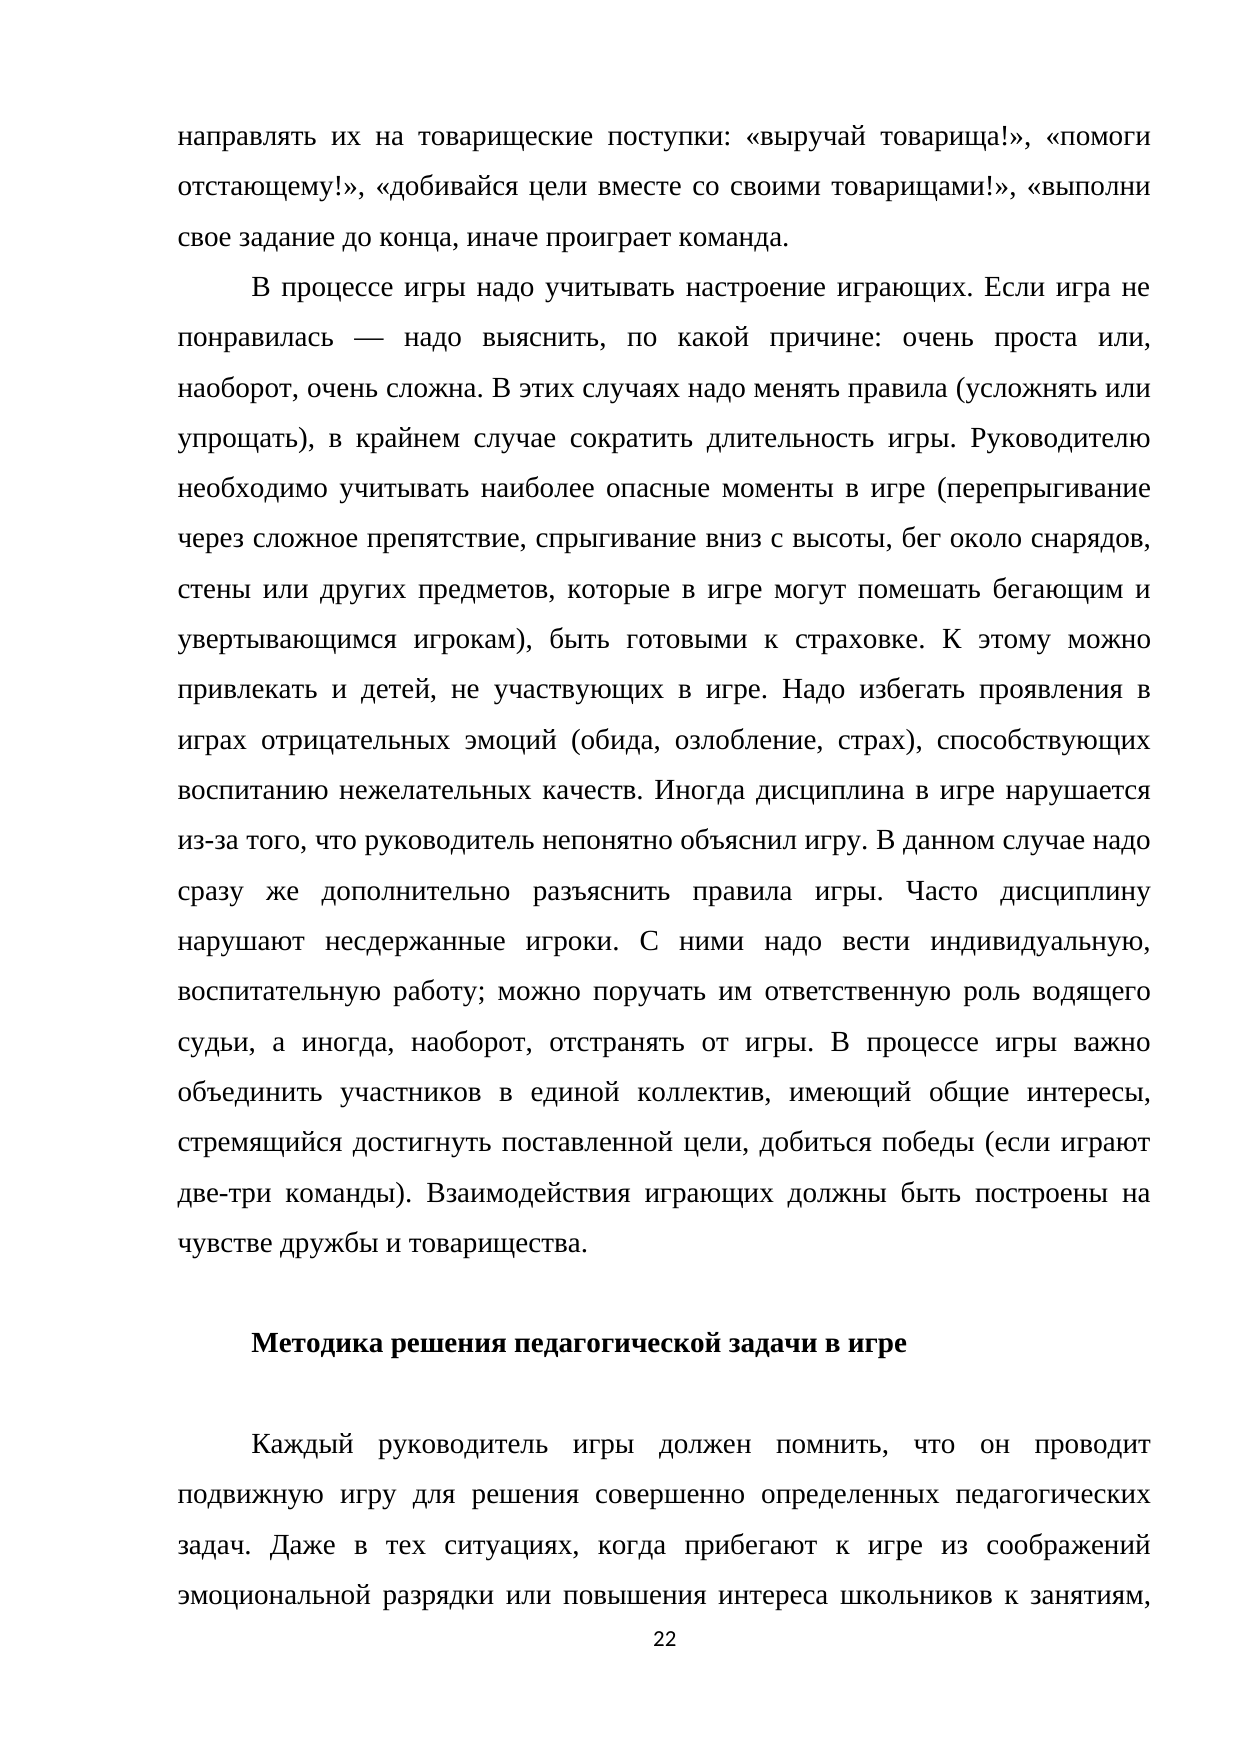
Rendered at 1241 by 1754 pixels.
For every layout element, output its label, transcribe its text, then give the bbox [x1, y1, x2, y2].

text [177, 118, 1152, 252]
text Методика решения педагогической задачи в игре [177, 1326, 1152, 1359]
text В процессе игры надо учитывать настроение играющих. Если игра не понравилась — надо выяснить, по какой причине: очень проста или, наоборот, очень сложна. В этих случаях надо менять правила (усложнять или упрощать), в крайнем случае сократить длительность игры. Руководителю необходимо учитывать наиболее опасные моменты в игре (перепрыгивание через сложное препятствие, спрыгивание вниз с высоты, бег около снарядов, стены или других предметов, которые в игре могут помешать бегающим и увертывающимся игрокам), быть готовыми к страховке. К этому можно привлекать и детей, не участвующих в игре. Надо избегать проявления в играх отрицательных эмоций (обида, озлобление, страх), способствующих воспитанию нежелательных качеств. Иногда дисциплина в игре нарушается из-за того, что руководитель непонятно объяснил игру. В данном случае надо сразу же дополнительно разъяснить правила игры. Часто дисциплину нарушают несдержанные игроки. С ними надо вести индивидуальную, воспитательную работу; можно поручать им ответственную роль водящего судьи, а иногда, наоборот, отстранять от игры. В процессе игры важно объединить участников в единой коллектив, имеющий общие интересы, стремящийся достигнуть поставленной цели, добиться победы (если играют две-три команды). Взаимодействия играющих должны быть построены на чувстве дружбы и товарищества. [177, 269, 1152, 1258]
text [177, 1426, 1152, 1611]
